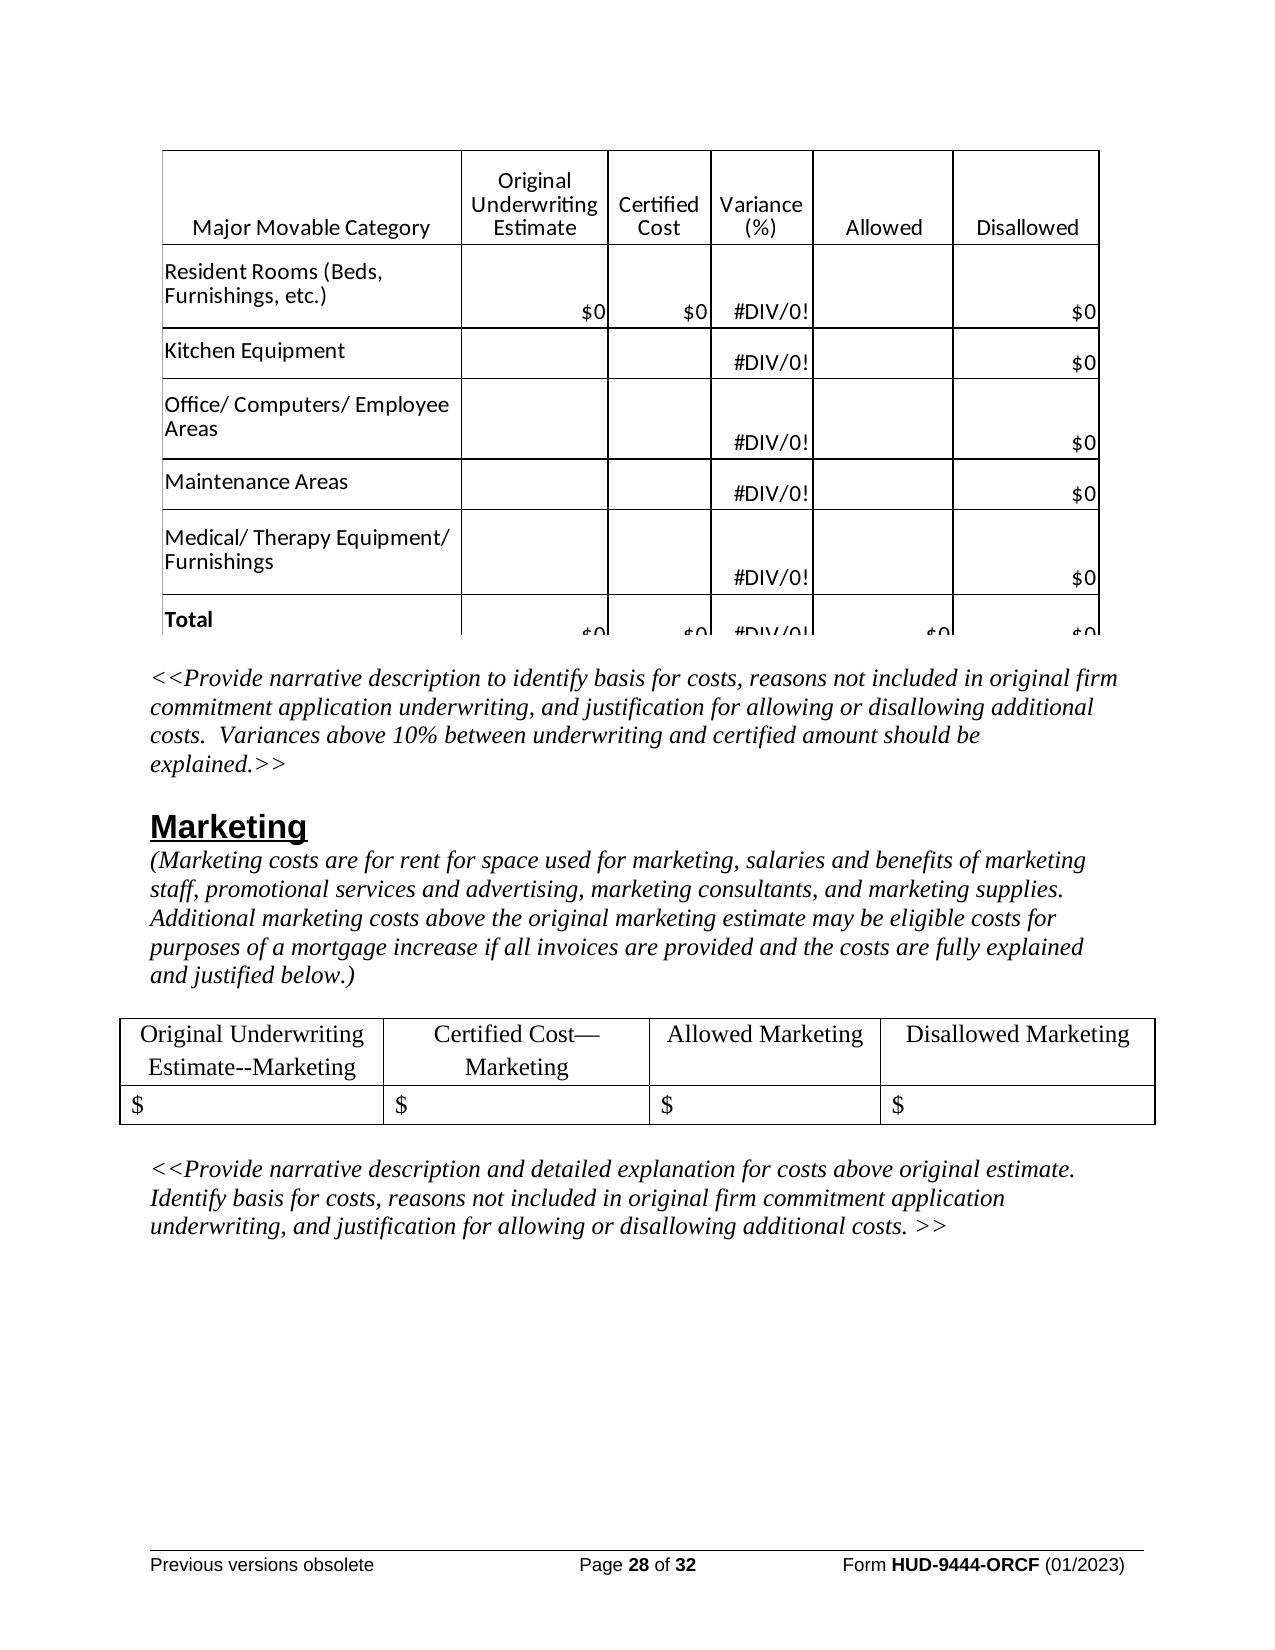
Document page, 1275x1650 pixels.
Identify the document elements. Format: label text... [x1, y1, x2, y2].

text (Marketing costs are for rent for space used for marketing, salaries and benefits of marketing staff, promotional services and advertising, marketing consultants, and marketing supplies. Additional marketing costs above the original marketing estimate may be eligible costs for purposes of a mortgage increase if all invoices are provided and the costs are fully explained and justified below.) [150, 845, 1125, 989]
table_header Allowed Marketing [650, 1019, 880, 1085]
table_header Certified Cost—Marketing [384, 1019, 649, 1085]
subtitle Marketing [150, 807, 1125, 845]
text <<Provide narrative description and detailed explanation for costs above original estimate. Identify basis for costs, reasons not included in original firm commitment application underwriting, and justification for allowing or disallowing additional costs. >> [150, 1154, 1125, 1240]
table_cell $ [650, 1086, 880, 1124]
table_header Original Underwriting Estimate--Marketing [121, 1019, 383, 1085]
text <<Provide narrative description to identify basis for costs, reasons not included in original firm commitment application underwriting, and justification for allowing or disallowing additional costs. Variances above 10% between underwriting and certified amount should be explained.>> [150, 663, 1125, 778]
table_cell $ [384, 1086, 649, 1124]
table_cell $ [881, 1086, 1154, 1124]
table_header Disallowed Marketing [881, 1019, 1154, 1085]
table_cell $ [121, 1086, 383, 1124]
